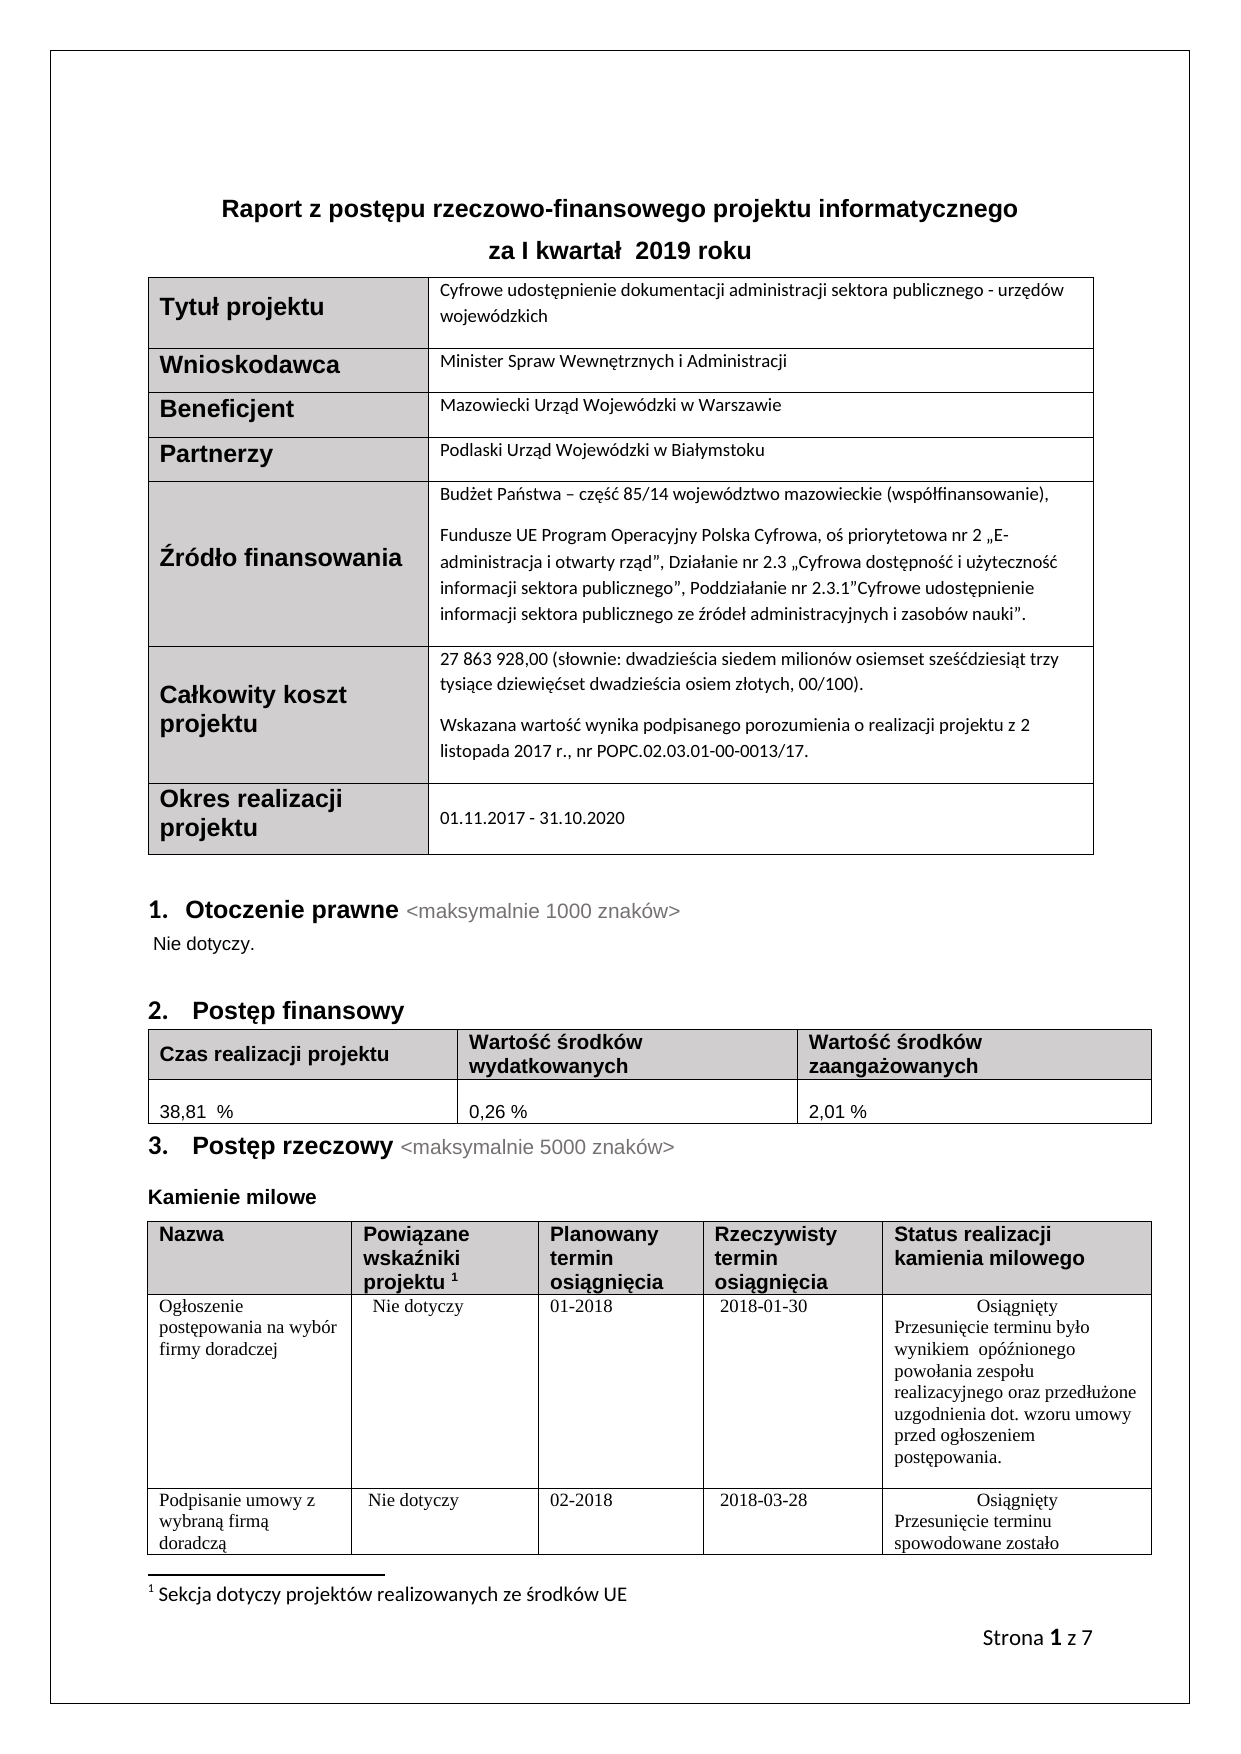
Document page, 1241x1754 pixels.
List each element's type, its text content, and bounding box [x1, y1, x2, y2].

table_header Planowany termin osiągnięcia [539, 1222, 703, 1294]
table_cell Budżet Państwa – część 85/14 województwo mazowieckie (współfinansowanie), Fundusze UE Program Operacyjny Polska Cyfrowa, oś priorytetowa nr 2 „E-administracja i otwarty rząd”, Działanie nr 2.3 „Cyfrowa dostępność i użyteczność informacji sektora publicznego”, Poddziałanie nr 2.3.1”Cyfrowe udostępnienie informacji sektora publicznego ze źródeł administracyjnych i zasobów nauki”. [429, 482, 1093, 646]
table_cell Osiągnięty Przesunięcie terminu było wynikiem opóźnionego powołania zespołu realizacyjnego oraz przedłużone uzgodnienia dot. wzoru umowy przed ogłoszeniem postępowania. [883, 1295, 1151, 1488]
table_cell Partnerzy [149, 438, 428, 481]
text Kamienie milowe [148, 1184, 1093, 1208]
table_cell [148, 1489, 351, 1553]
table_header Nazwa [148, 1222, 351, 1294]
table_cell Mazowiecki Urząd Wojewódzki w Warszawie [429, 393, 1093, 437]
subtitle za I kwartał 2019 roku [148, 236, 1093, 264]
table_header Tytuł projektu [149, 278, 428, 348]
table_cell Beneficjent [149, 393, 428, 437]
table_header Status realizacji kamienia milowego [883, 1222, 1151, 1294]
subtitle Raport z postępu rzeczowo-finansowego projektu informatycznego [148, 194, 1093, 223]
table_cell 01.11.2017 - 31.10.2020 [429, 784, 1093, 854]
table_cell Nie dotyczy [352, 1489, 538, 1553]
table_cell 2018-01-30 [704, 1295, 882, 1488]
table_cell 0,26 % [458, 1080, 797, 1123]
table_header Czas realizacji projektu [149, 1030, 457, 1079]
table_cell 38,81 % [149, 1080, 457, 1123]
table_header Rzeczywisty termin osiągnięcia [704, 1222, 882, 1294]
table_cell Minister Spraw Wewnętrznych i Administracji [429, 349, 1093, 392]
table_cell Okres realizacji projektu [149, 784, 428, 854]
subtitle Nie dotyczy. [148, 932, 1093, 954]
table_header Cyfrowe udostępnienie dokumentacji administracji sektora publicznego - urzędów wojewódzkich [429, 278, 1093, 348]
table_cell 2018-03-28 [704, 1489, 882, 1553]
table_cell Całkowity koszt projektu [149, 647, 428, 783]
table_cell Podlaski Urząd Wojewódzki w Białymstoku [429, 438, 1093, 481]
table_cell Ogłoszenie postępowania na wybór firmy doradczej [148, 1295, 351, 1488]
table_header Wartość środków wydatkowanych [458, 1030, 797, 1079]
table_cell Źródło finansowania [149, 482, 428, 646]
table_cell 02-2018 [539, 1489, 703, 1553]
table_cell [883, 1489, 1151, 1553]
table_cell 27 863 928,00 (słownie: dwadzieścia siedem milionów osiemset sześćdziesiąt trzy tysiące dziewięćset dwadzieścia osiem złotych, 00/100). Wskazana wartość wynika podpisanego porozumienia o realizacji projektu z 2 listopada 2017 r., nr POPC.02.03.01-00-0013/17. [429, 647, 1093, 783]
table_cell 2,01 % [798, 1080, 1151, 1123]
table_header Powiązane wskaźniki projektu [352, 1222, 538, 1294]
table_cell 01-2018 [539, 1295, 703, 1488]
table_cell Nie dotyczy [352, 1295, 538, 1488]
subtitle Postęp rzeczowy <maksymalnie 5000 znaków> [148, 1128, 1093, 1161]
table_cell Wnioskodawca [149, 349, 428, 392]
subtitle Otoczenie prawne <maksymalnie 1000 znaków> [148, 892, 1063, 926]
table_header Wartość środków zaangażowanych [798, 1030, 1151, 1079]
subtitle Postęp finansowy [148, 993, 1093, 1026]
